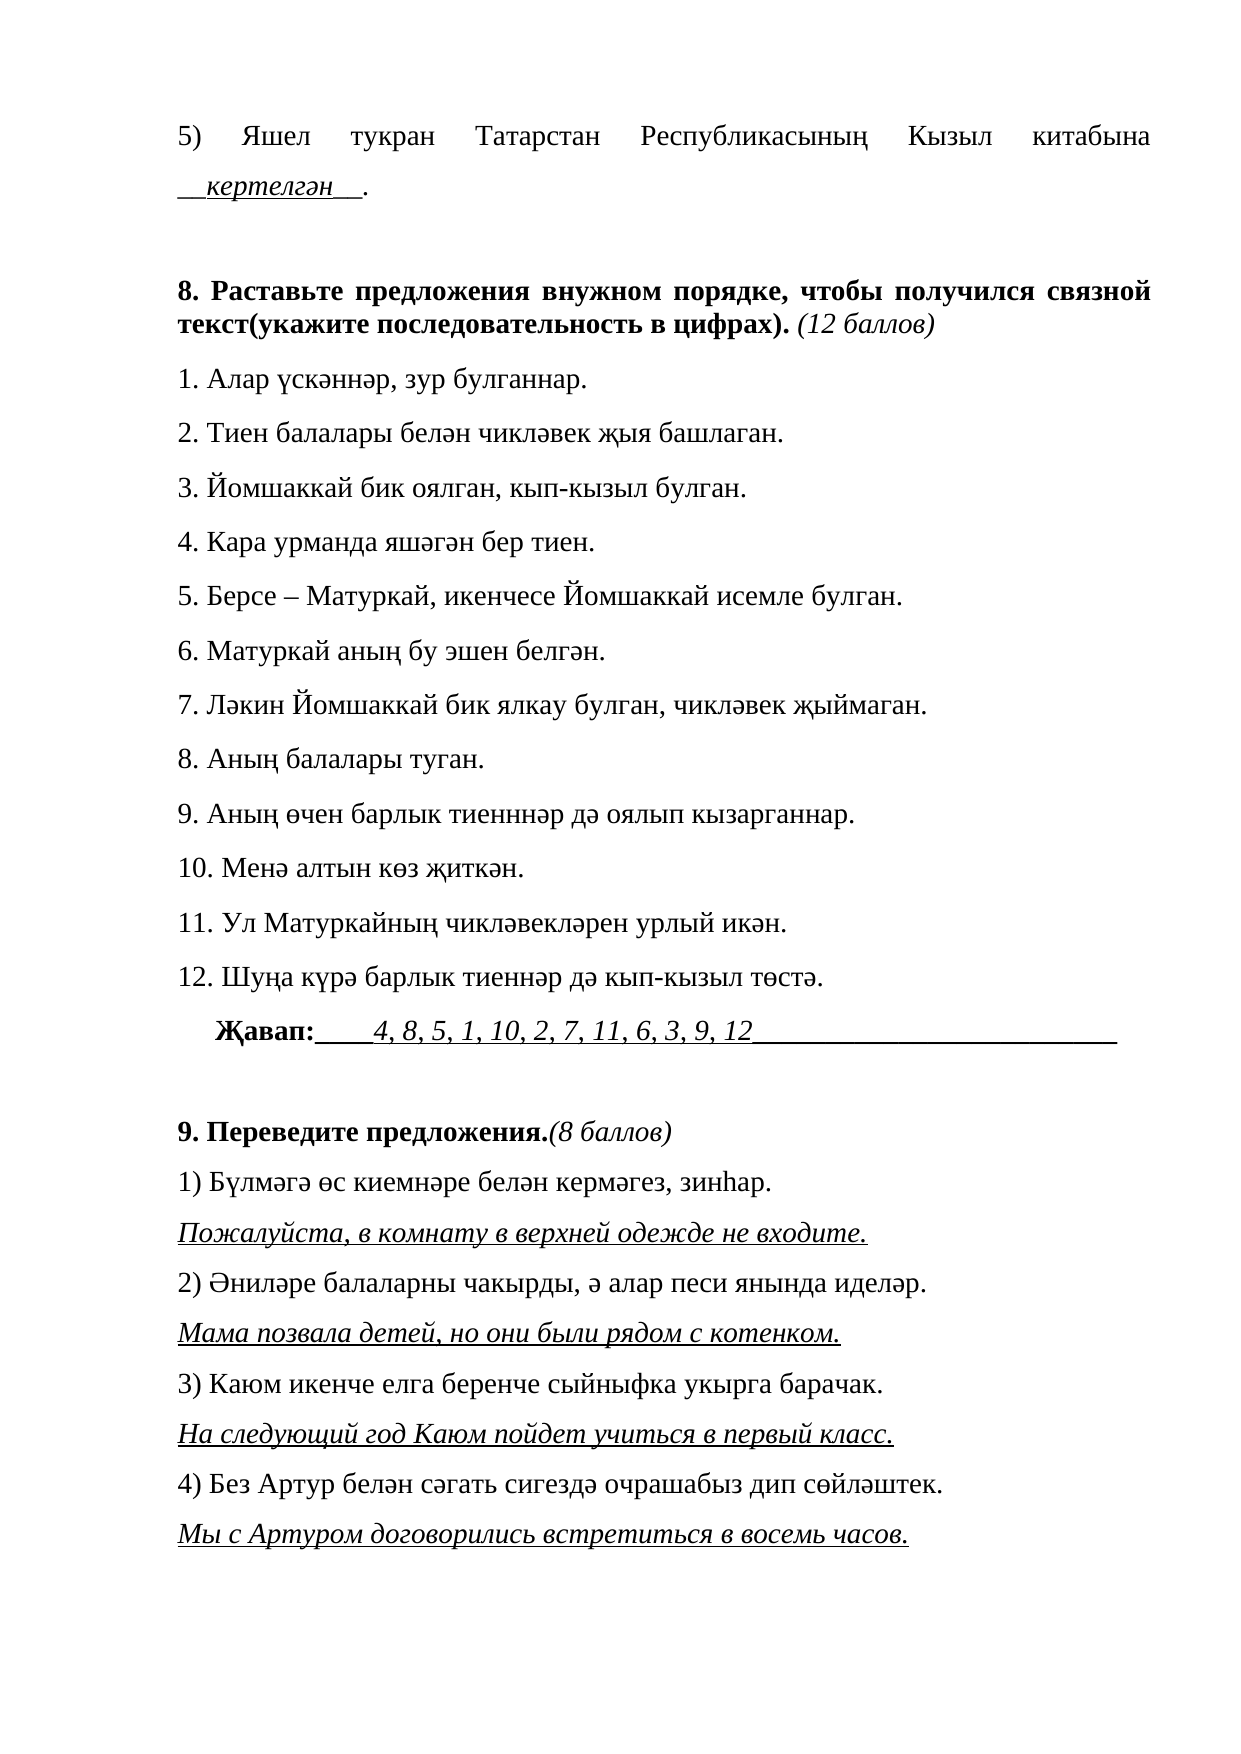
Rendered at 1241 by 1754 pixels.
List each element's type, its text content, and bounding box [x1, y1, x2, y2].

text 2) Әниләре балаларны чакырды, ә алар песи янында иделәр. [177, 1265, 1152, 1299]
text 10. Менә алтын көз җиткән. [177, 850, 1152, 884]
text 4) Без Артур белән сәгать сигездә очрашабыз дип сөйләштек. [177, 1466, 1152, 1500]
text 9. Аның өчен барлык тиенннәр дә оялып кызарганнар. [177, 796, 1152, 829]
text 11. Ул Матуркайның чикләвекләрен урлый икән. [177, 905, 1152, 938]
text 8. Аның балалары туган. [177, 742, 1152, 775]
text Мама позвала детей, но они были рядом с котенком. [177, 1315, 1152, 1349]
text 8. Раставьте предложения внужном порядке, чтобы получился связной текст(укажите последовательность в цифрах). (12 баллов) [177, 273, 1152, 340]
text Җавап:____4, 8, 5, 1, 10, 2, 7, 11, 6, 3, 9, 12_________________________ [215, 1013, 1152, 1047]
text 2. Тиен балалары белән чикләвек җыя башлаган. [177, 415, 1152, 449]
text 3) Каюм икенче елга беренче сыйныфка укырга барачак. [177, 1366, 1152, 1399]
text 9. Переведите предложения.(8 баллов) [177, 1114, 1152, 1148]
text 1) Бүлмәгә өс киемнәре белән кермәгез, зинһар. [177, 1164, 1152, 1198]
text 6. Матуркай аның бу эшен белгән. [177, 633, 1152, 666]
text 1. Алар үскәннәр, зур булганнар. [177, 361, 1152, 394]
text 3. Йомшаккай бик оялган, кып-кызыл булган. [177, 470, 1152, 503]
text 5. Берсе – Матуркай, икенчесе Йомшаккай исемле булган. [177, 578, 1152, 612]
text Мы с Артуром договорились встретиться в восемь часов. [177, 1517, 1152, 1550]
text 7. Ләкин Йомшаккай бик ялкау булган, чикләвек җыймаган. [177, 687, 1152, 721]
text 4. Кара урманда яшәгән бер тиен. [177, 524, 1152, 558]
text 5) Яшел тукран Татарстан Республикасының Кызыл китабына __кертелгән__. [177, 118, 1152, 202]
text 12. Шуңа күрә барлык тиеннәр дә кып-кызыл төстә. [177, 959, 1152, 993]
text На следующий год Каюм пойдет учиться в первый класс. [177, 1416, 1152, 1449]
text Пожалуйста, в комнату в верхней одежде не входите. [177, 1215, 1152, 1248]
